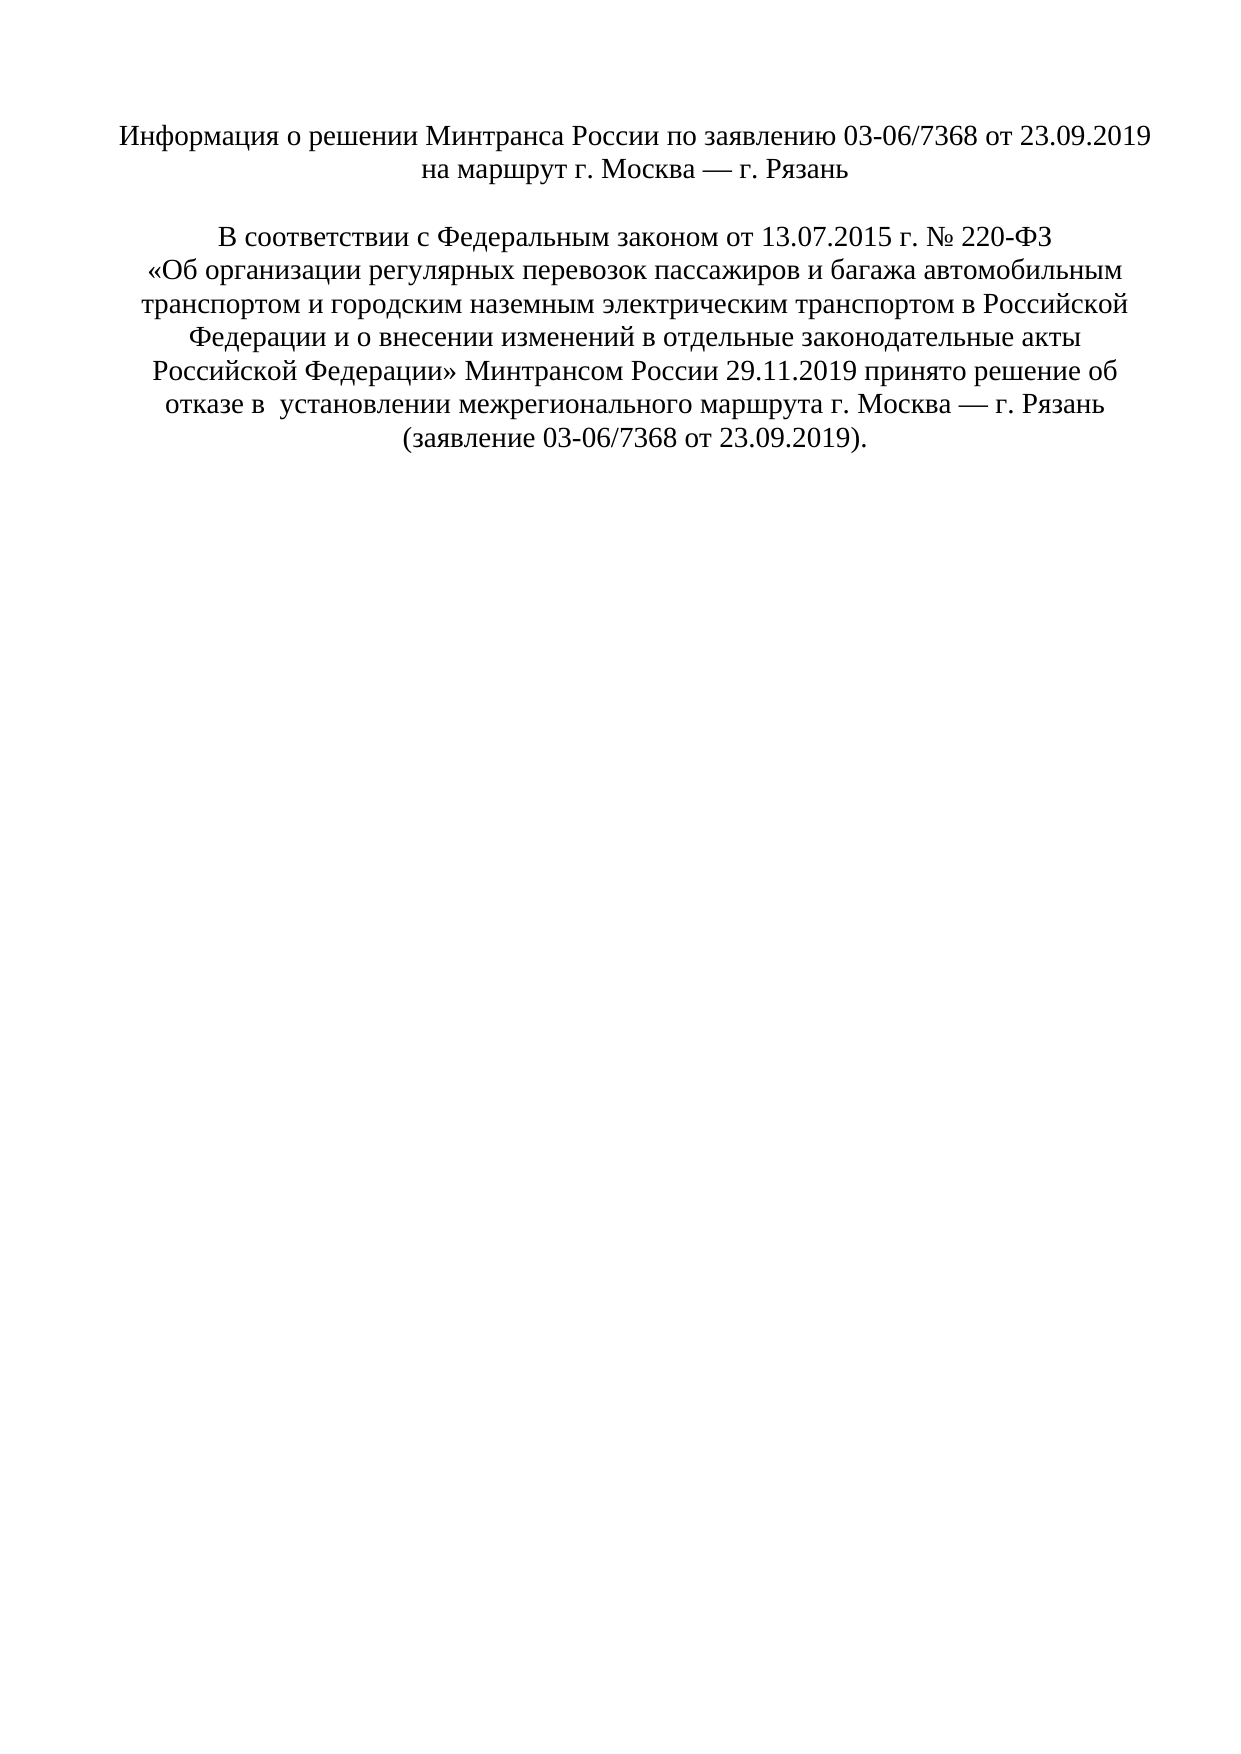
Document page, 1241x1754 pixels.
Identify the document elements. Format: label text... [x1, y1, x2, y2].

text В соответствии с Федеральным законом от 13.07.2015 г. № 220-ФЗ «Об организации регулярных перевозок пассажиров и багажа автомобильным транспортом и городским наземным электрическим транспортом в Российской Федерации и о внесении изменений в отдельные законодательные акты Российской Федерации» Минтрансом России 29.11.2019 принято решение об отказе в установлении межрегионального маршрута г. Москва — г. Рязань (заявление 03-06/7368 от 23.09.2019). [118, 219, 1152, 453]
text Информация о решении Минтранса России по заявлению 03-06/7368 от 23.09.2019 на маршрут г. Москва — г. Рязань [118, 118, 1152, 185]
